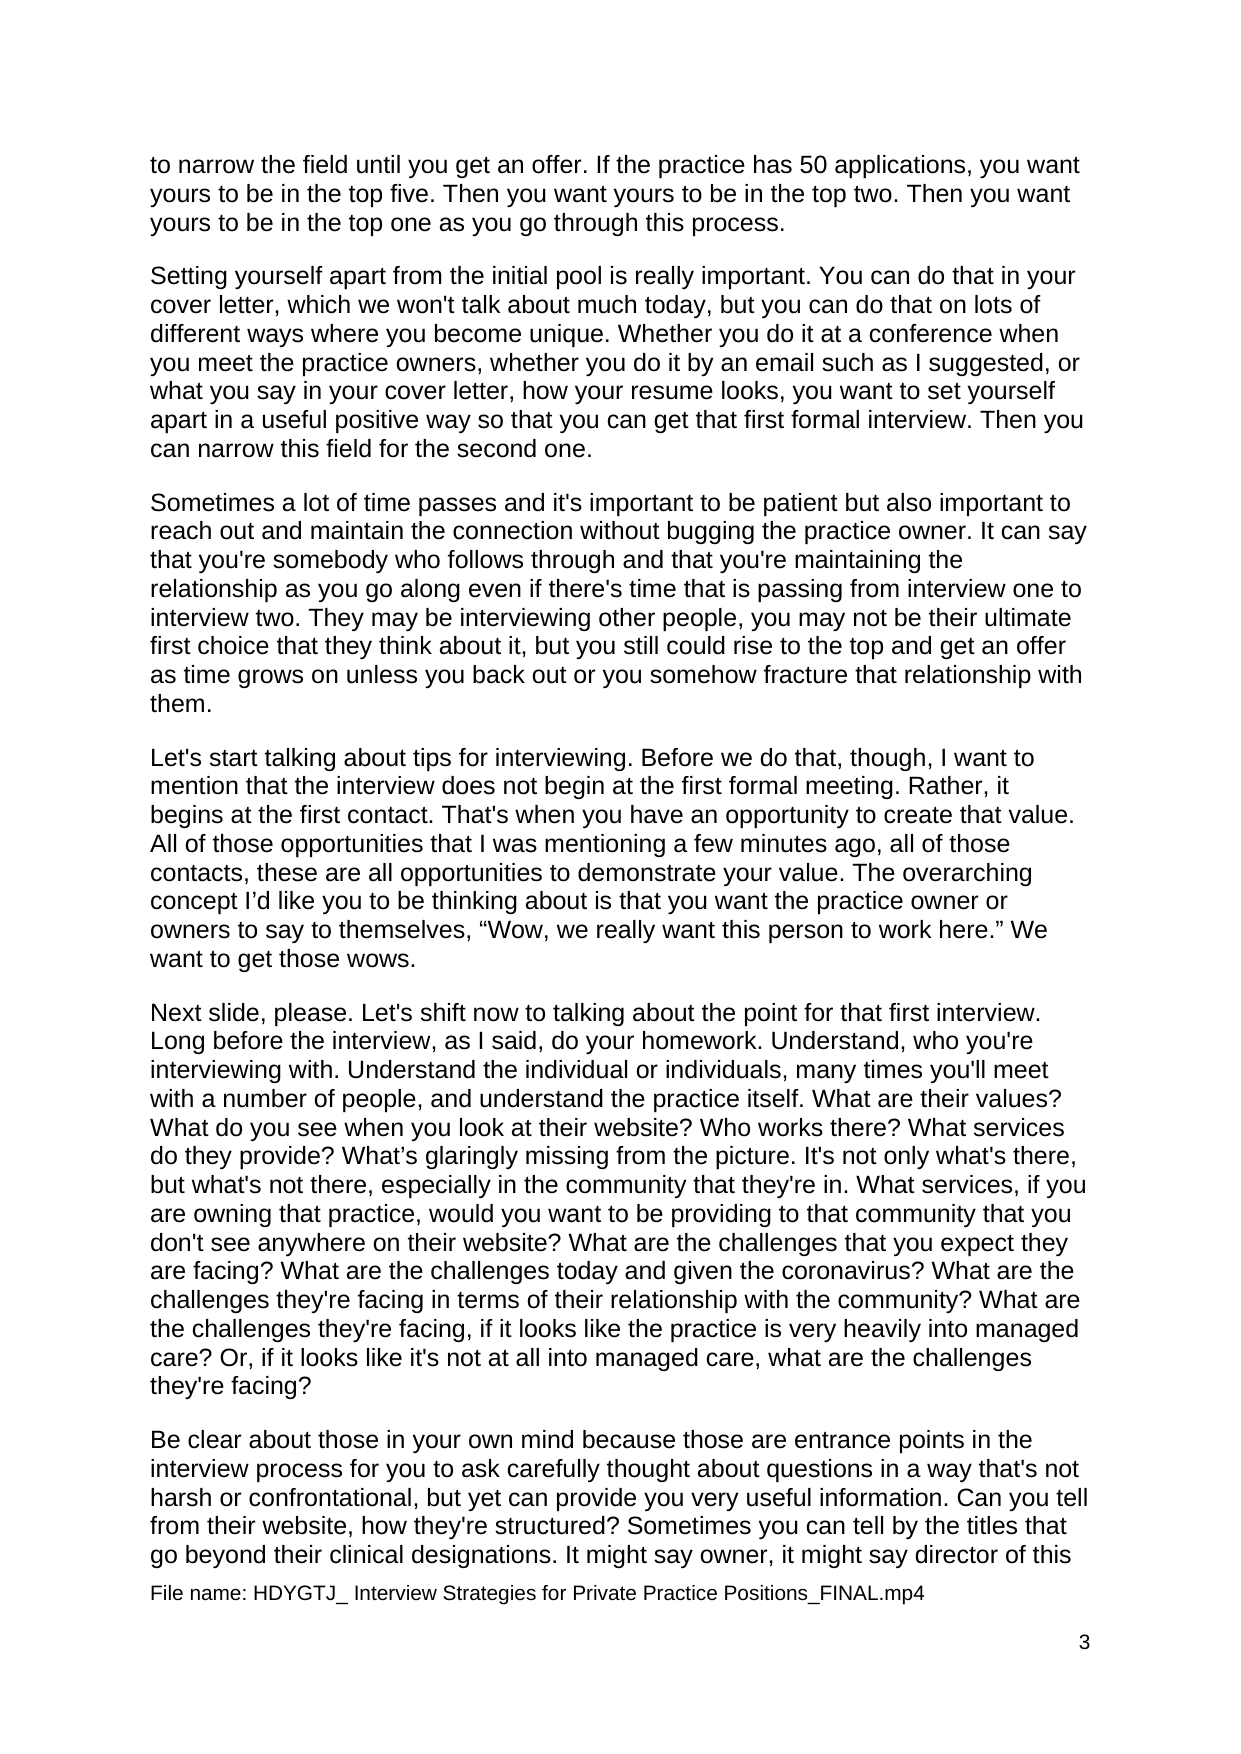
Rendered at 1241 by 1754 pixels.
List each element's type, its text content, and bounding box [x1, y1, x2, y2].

text Next slide, please. Let's shift now to talking about the point for that first interview. Long before the interview, as I said, do your homework. Understand, who you're interviewing with. Understand the individual or individuals, many times you'll meet with a number of people, and understand the practice itself. What are their values? What do you see when you look at their website? Who works there? What services do they provide? What’s glaringly missing from the picture. It's not only what's there, but what's not there, especially in the community that they're in. What services, if you are owning that practice, would you want to be providing to that community that you don't see anywhere on their website? What are the challenges that you expect they are facing? What are the challenges today and given the coronavirus? What are the challenges they're facing in terms of their relationship with the community? What are the challenges they're facing, if it looks like the practice is very heavily into managed care? Or, if it looks like it's not at all into managed care, what are the challenges they're facing? [150, 997, 1090, 1400]
text Let's start talking about tips for interviewing. Before we do that, though, I want to mention that the interview does not begin at the first formal meeting. Rather, it begins at the first contact. That's when you have an opportunity to create that value. All of those opportunities that I was mentioning a few minutes ago, all of those contacts, these are all opportunities to demonstrate your value. The overarching concept I’d like you to be thinking about is that you want the practice owner or owners to say to themselves, “Wow, we really want this person to work here.” We want to get those wows. [150, 742, 1090, 972]
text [150, 150, 1090, 236]
text Setting yourself apart from the initial pool is really important. You can do that in your cover letter, which we won't talk about much today, but you can do that on lots of different ways where you become unique. Whether you do it at a conference when you meet the practice owners, whether you do it by an email such as I suggested, or what you say in your cover letter, how your resume looks, you want to set yourself apart in a useful positive way so that you can get that first formal interview. Then you can narrow this field for the second one. [150, 261, 1090, 462]
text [150, 1425, 1090, 1569]
text Sometimes a lot of time passes and it's important to be patient but also important to reach out and maintain the connection without bugging the practice owner. It can say that you're somebody who follows through and that you're maintaining the relationship as you go along even if there's time that is passing from interview one to interview two. They may be interviewing other people, you may not be their ultimate first choice that they think about it, but you still could rise to the top and get an offer as time grows on unless you back out or you somehow fracture that relationship with them. [150, 487, 1090, 717]
